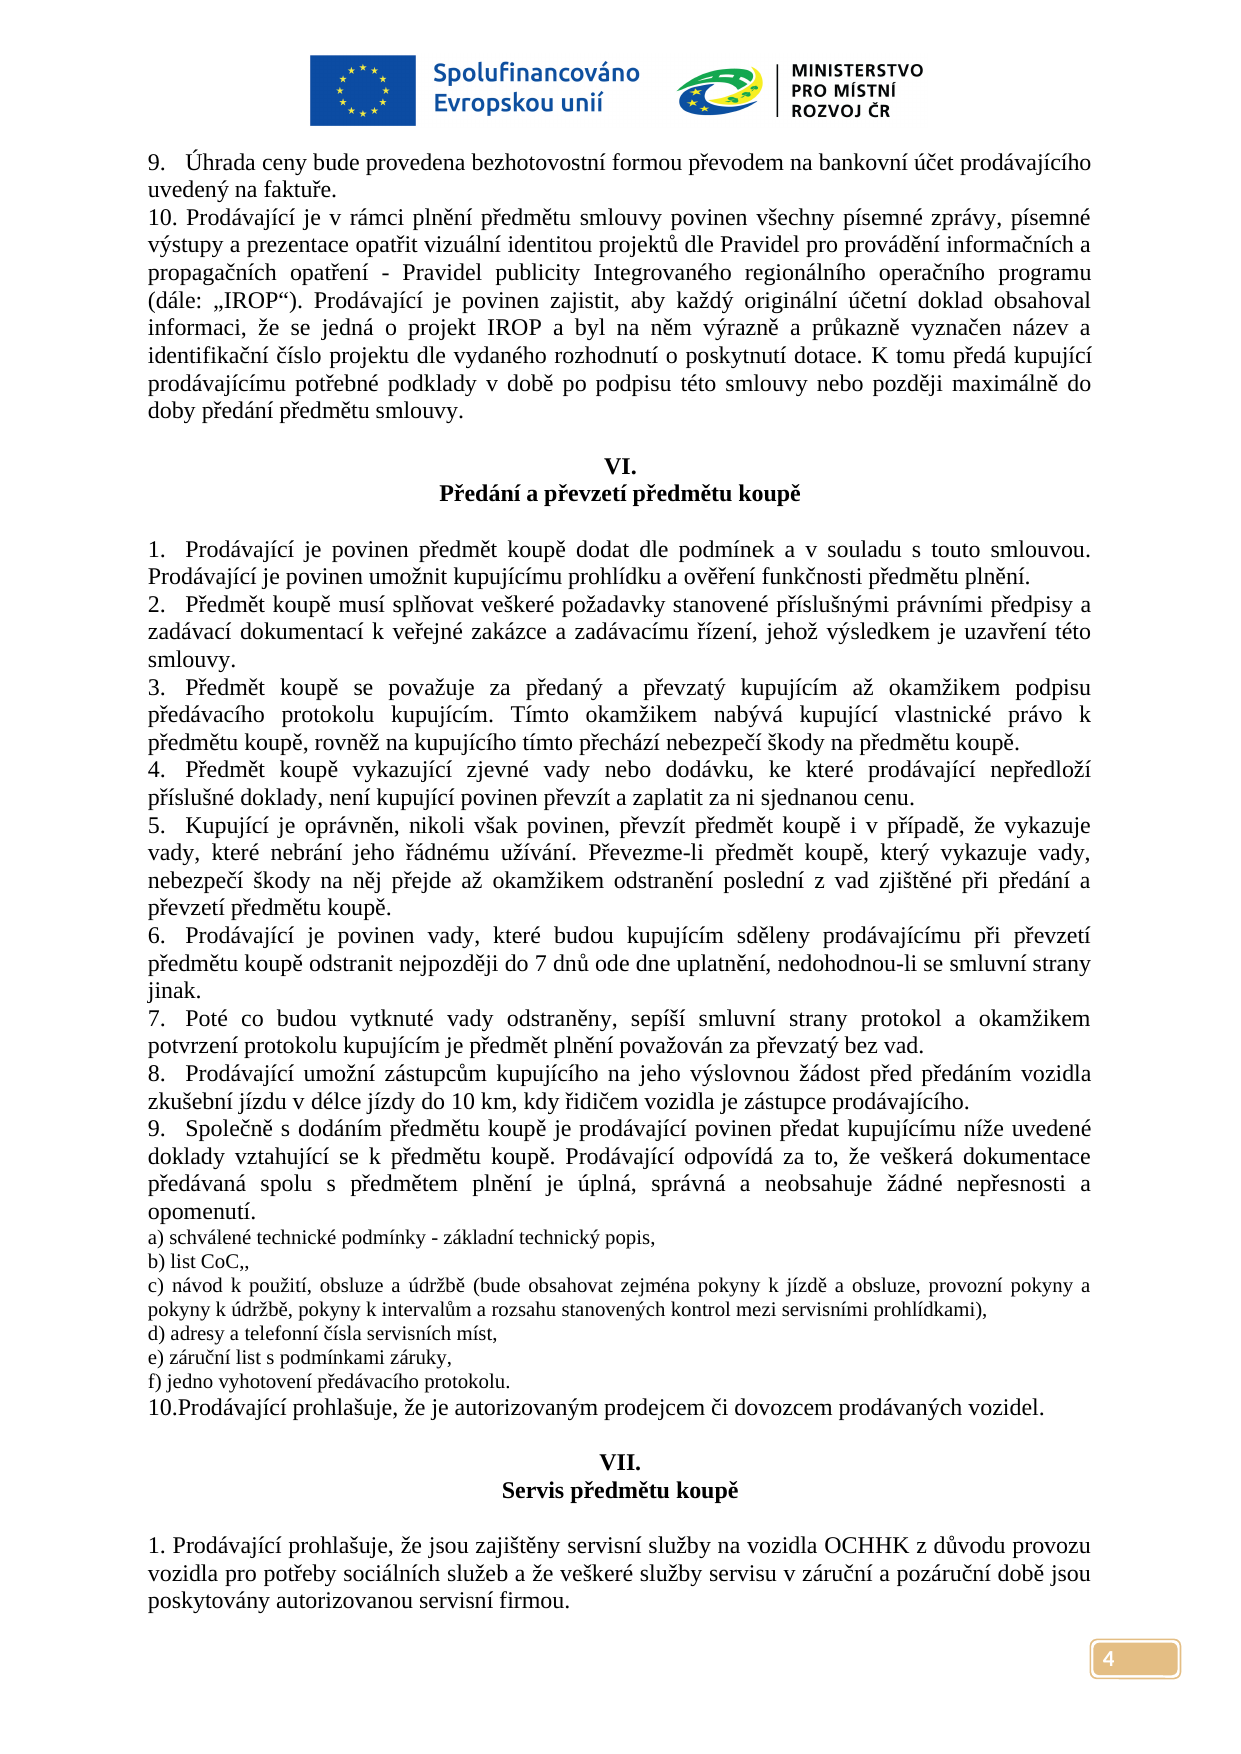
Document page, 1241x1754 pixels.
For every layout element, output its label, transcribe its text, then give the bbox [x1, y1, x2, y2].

picture [308, 53, 928, 128]
text 10.Prodávající prohlašuje, že je autorizovaným prodejcem či dovozcem prodávaných vozidel. [148, 1393, 1093, 1421]
text 8. Prodávající umožní zástupcům kupujícího na jeho výslovnou žádost před předáním vozidla zkušební jízdu v délce jízdy do 10 km, kdy řidičem vozidla je zástupce prodávajícího. [148, 1059, 1093, 1114]
text Servis předmětu koupě [148, 1476, 1093, 1503]
text e) záruční list s podmínkami záruky, [148, 1345, 1093, 1369]
text c) návod k použití, obsluze a údržbě (bude obsahovat zejména pokyny k jízdě a obsluze, provozní pokyny a pokyny k údržbě, pokyny k intervalům a rozsahu stanovených kontrol mezi servisními prohlídkami), [148, 1273, 1093, 1321]
text 4. Předmět koupě vykazující zjevné vady nebo dodávku, ke které prodávající nepředloží příslušné doklady, není kupující povinen převzít a zaplatit za ni sjednanou cenu. [148, 755, 1093, 811]
text 5. Kupující je oprávněn, nikoli však povinen, převzít předmět koupě i v případě, že vykazuje vady, které nebrání jeho řádnému užívání. Převezme-li předmět koupě, který vykazuje vady, nebezpečí škody na něj přejde až okamžikem odstranění poslední z vad zjištěné při předání a převzetí předmětu koupě. [148, 811, 1093, 921]
text 7. Poté co budou vytknuté vady odstraněny, sepíší smluvní strany protokol a okamžikem potvrzení protokolu kupujícím je předmět plnění považován za převzatý bez vad. [148, 1004, 1093, 1059]
text 3. Předmět koupě se považuje za předaný a převzatý kupujícím až okamžikem podpisu předávacího protokolu kupujícím. Tímto okamžikem nabývá kupující vlastnické právo k předmětu koupě, rovněž na kupujícího tímto přechází nebezpečí škody na předmětu koupě. [148, 673, 1093, 755]
text d) adresy a telefonní čísla servisních míst, [148, 1321, 1093, 1345]
text f) jedno vyhotovení předávacího protokolu. [148, 1369, 1093, 1393]
text 6. Prodávající je povinen vady, které budou kupujícím sděleny prodávajícímu při převzetí předmětu koupě odstranit nejpozději do 7 dnů ode dne uplatnění, nedohodnou-li se smluvní strany jinak. [148, 921, 1093, 1004]
text a) schválené technické podmínky - základní technický popis, [148, 1225, 1093, 1249]
text VI. [148, 452, 1093, 479]
text b) list CoC,, [148, 1249, 1093, 1273]
text 1. Prodávající prohlašuje, že jsou zajištěny servisní služby na vozidla OCHHK z důvodu provozu vozidla pro potřeby sociálních služeb a že veškeré služby servisu v záruční a pozáruční době jsou poskytovány autorizovanou servisní firmou. [148, 1531, 1093, 1614]
text 9. Úhrada ceny bude provedena bezhotovostní formou převodem na bankovní účet prodávajícího uvedený na faktuře. [148, 148, 1093, 203]
text Předání a převzetí předmětu koupě [148, 479, 1093, 507]
text 2. Předmět koupě musí splňovat veškeré požadavky stanovené příslušnými právními předpisy a zadávací dokumentací k veřejné zakázce a zadávacímu řízení, jehož výsledkem je uzavření této smlouvy. [148, 590, 1093, 673]
text 9. Společně s dodáním předmětu koupě je prodávající povinen předat kupujícímu níže uvedené doklady vztahující se k předmětu koupě. Prodávající odpovídá za to, že veškerá dokumentace předávaná spolu s předmětem plnění je úplná, správná a neobsahuje žádné nepřesnosti a opomenutí. [148, 1114, 1093, 1225]
text 1. Prodávající je povinen předmět koupě dodat dle podmínek a v souladu s touto smlouvou. Prodávající je povinen umožnit kupujícímu prohlídku a ověření funkčnosti předmětu plnění. [148, 534, 1093, 590]
text 10. Prodávající je v rámci plnění předmětu smlouvy povinen všechny písemné zprávy, písemné výstupy a prezentace opatřit vizuální identitou projektů dle Pravidel pro provádění informačních a propagačních opatření - Pravidel publicity Integrovaného regionálního operačního programu (dále: „IROP“). Prodávající je povinen zajistit, aby každý originální účetní doklad obsahoval informaci, že se jedná o projekt IROP a byl na něm výrazně a průkazně vyznačen název a identifikační číslo projektu dle vydaného rozhodnutí o poskytnutí dotace. K tomu předá kupující prodávajícímu potřebné podklady v době po podpisu této smlouvy nebo později maximálně do doby předání předmětu smlouvy. [148, 203, 1093, 424]
text VII. [148, 1448, 1093, 1476]
